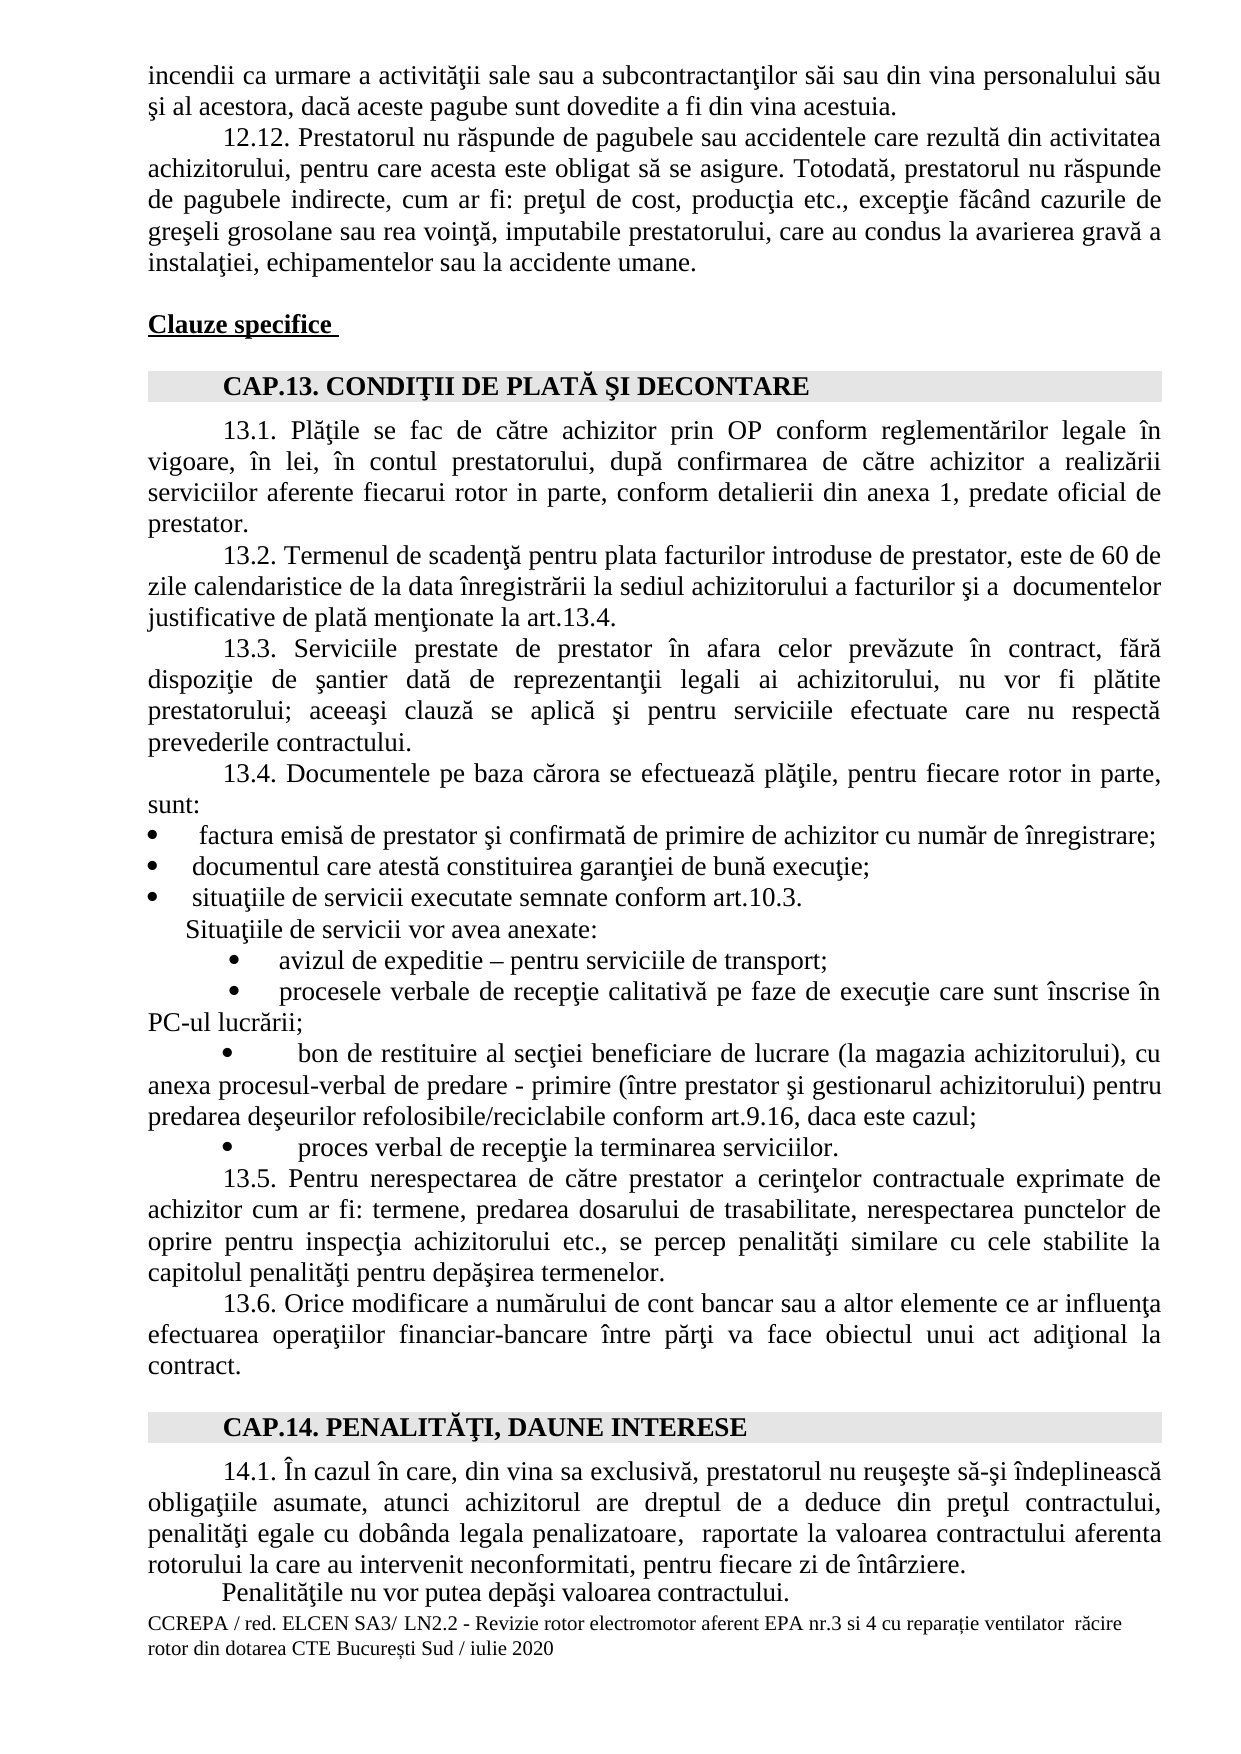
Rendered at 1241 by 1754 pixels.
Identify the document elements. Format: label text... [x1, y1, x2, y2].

text 13.6. Orice modificare a numărului de cont bancar sau a altor elemente ce ar influenţa efectuarea operaţiilor financiar-bancare între părţi va face obiectul unui act adiţional la contract. [148, 1287, 1162, 1380]
text 14.1. În cazul în care, din vina sa exclusivă, prestatorul nu reuşeşte să-şi îndeplinească obligaţiile asumate, atunci achizitorul are dreptul de a deduce din preţul contractului, penalităţi egale cu dobânda legala penalizatoare, raportate la valoarea contractului aferenta rotorului la care au intervenit neconformitati, pentru fiecare zi de întârziere. [148, 1455, 1162, 1580]
list proces verbal de recepţie la terminarea serviciilor. [148, 1131, 1162, 1162]
text Penalităţile nu vor putea depăşi valoarea contractului. [148, 1580, 1161, 1607]
list avizul de expeditie – pentru serviciile de transport; [148, 944, 1162, 975]
list bon de restituire al secţiei beneficiare de lucrare (la magazia achizitorului), cu anexa procesul-verbal de predare - primire (între prestator şi gestionarul achizitorului) pentru predarea deşeurilor refolosibile/reciclabile conform art.9.16, daca este cazul; [148, 1038, 1162, 1131]
text Clauze specifice [148, 308, 1162, 339]
text 13.1. Plăţile se fac de către achizitor prin OP conform reglementărilor legale în vigoare, în lei, în contul prestatorului, după confirmarea de către achizitor a realizării serviciilor aferente fiecarui rotor in parte, conform detalierii din anexa 1, predate oficial de prestator. [148, 414, 1162, 539]
list documentul care atestă constituirea garanţiei de bună execuţie; [148, 850, 1162, 882]
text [148, 59, 1162, 121]
text 12.12. Prestatorul nu răspunde de pagubele sau accidentele care rezultă din activitatea achizitorului, pentru care acesta este obligat să se asigure. Totodată, prestatorul nu răspunde de pagubele indirecte, cum ar fi: preţul de cost, producţia etc., excepţie făcând cazurile de greşeli grosolane sau rea voinţă, imputabile prestatorului, care au condus la avarierea gravă a instalaţiei, echipamentelor sau la accidente umane. [148, 121, 1162, 277]
subtitle CAP.13. CONDIŢII DE PLATĂ ŞI DECONTARE [148, 371, 1162, 402]
text 13.3. Serviciile prestate de prestator în afara celor prevăzute în contract, fără dispoziţie de şantier dată de reprezentanţii legali ai achizitorului, nu vor fi plătite prestatorului; aceeaşi clauză se aplică şi pentru serviciile efectuate care nu respectă prevederile contractului. [148, 632, 1162, 757]
text 13.2. Termenul de scadenţă pentru plata facturilor introduse de prestator, este de 60 de zile calendaristice de la data înregistrării la sediul achizitorului a facturilor şi a documentelor justificative de plată menţionate la art.13.4. [148, 539, 1162, 632]
list procesele verbale de recepţie calitativă pe faze de execuţie care sunt înscrise în PC-ul lucrării; [148, 975, 1162, 1038]
subtitle CAP.14. PENALITĂŢI, DAUNE INTERESE [148, 1412, 1162, 1443]
list situaţiile de servicii executate semnate conform art.10.3. [148, 882, 1162, 913]
text Situaţiile de servicii vor avea anexate: [185, 913, 1162, 944]
text 13.5. Pentru nerespectarea de către prestator a cerinţelor contractuale exprimate de achizitor cum ar fi: termene, predarea dosarului de trasabilitate, nerespectarea punctelor de oprire pentru inspecţia achizitorului etc., se percep penalităţi similare cu cele stabilite la capitolul penalităţi pentru depăşirea termenelor. [148, 1162, 1162, 1287]
text 13.4. Documentele pe baza cărora se efectuează plăţile, pentru fiecare rotor in parte, sunt: [148, 757, 1162, 819]
list factura emisă de prestator şi confirmată de primire de achizitor cu număr de înregistrare; [148, 819, 1162, 850]
